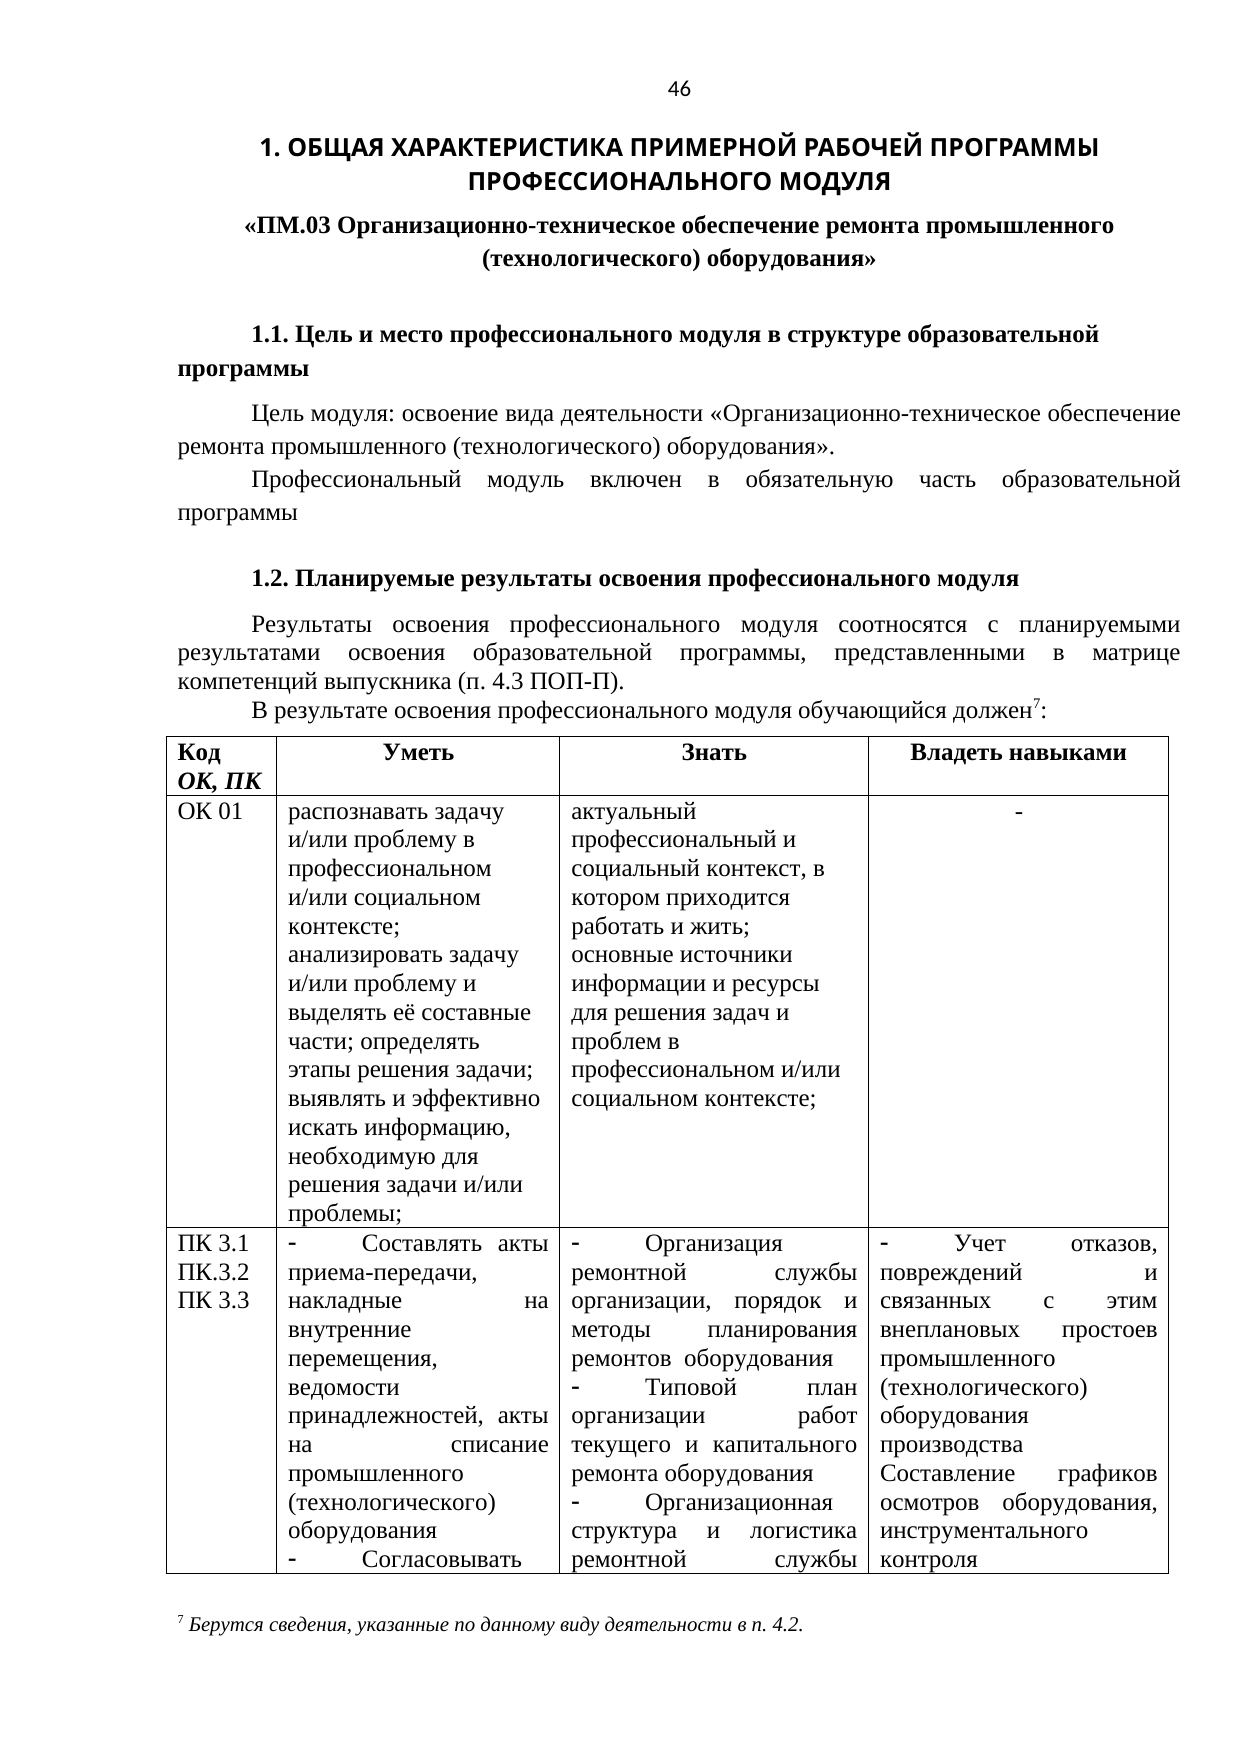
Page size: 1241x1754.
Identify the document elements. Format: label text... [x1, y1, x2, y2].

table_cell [560, 1228, 868, 1573]
text 1.2. Планируемые результаты освоения профессионального модуля [177, 563, 1181, 592]
text 1.1. Цель и место профессионального модуля в структуре образовательной программы [177, 319, 1181, 381]
table_header Код ОК, ПК [167, 737, 276, 795]
text Профессиональный модуль включен в обязательную часть образовательной программы [177, 464, 1181, 526]
text Результаты освоения профессионального модуля соотносятся с планируемыми результатами освоения образовательной программы, представленными в матрице компетенций выпускника (п. 4.3 ПОП-П). [177, 609, 1181, 695]
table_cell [167, 1228, 276, 1573]
text 1. Общая характеристика ПРИМЕРНОЙ РАБОЧЕЙ ПРОГРАММЫ ПРОФЕССИОНАЛЬНОГО МОДУЛЯ [177, 130, 1181, 198]
table_cell актуальный профессиональный и социальный контекст, в котором приходится работать и жить; основные источники информации и ресурсы для решения задач и проблем в профессиональном и/или социальном контексте; [560, 796, 868, 1227]
text В результате освоения профессионального модуля обучающийся должен: [177, 695, 1181, 724]
table_cell распознавать задачу и/или проблему в профессиональном и/или социальном контексте; анализировать задачу и/или проблему и выделять её составные части; определять этапы решения задачи; выявлять и эффективно искать информацию, необходимую для решения задачи и/или проблемы; [277, 796, 559, 1227]
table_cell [869, 1228, 1168, 1573]
text «ПМ.03 Организационно-техническое обеспечение ремонта промышленного (технологического) оборудования» [177, 211, 1181, 272]
table_cell ОК 01 [167, 796, 276, 1227]
table_header Знать [560, 737, 868, 795]
text Цель модуля: освоение вида деятельности «Организационно-техническое обеспечение ремонта промышленного (технологического) оборудования». [177, 398, 1181, 460]
table_cell - [869, 796, 1168, 1227]
table_header Владеть навыками [869, 737, 1168, 795]
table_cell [277, 1228, 559, 1573]
table_header Уметь [277, 737, 559, 795]
